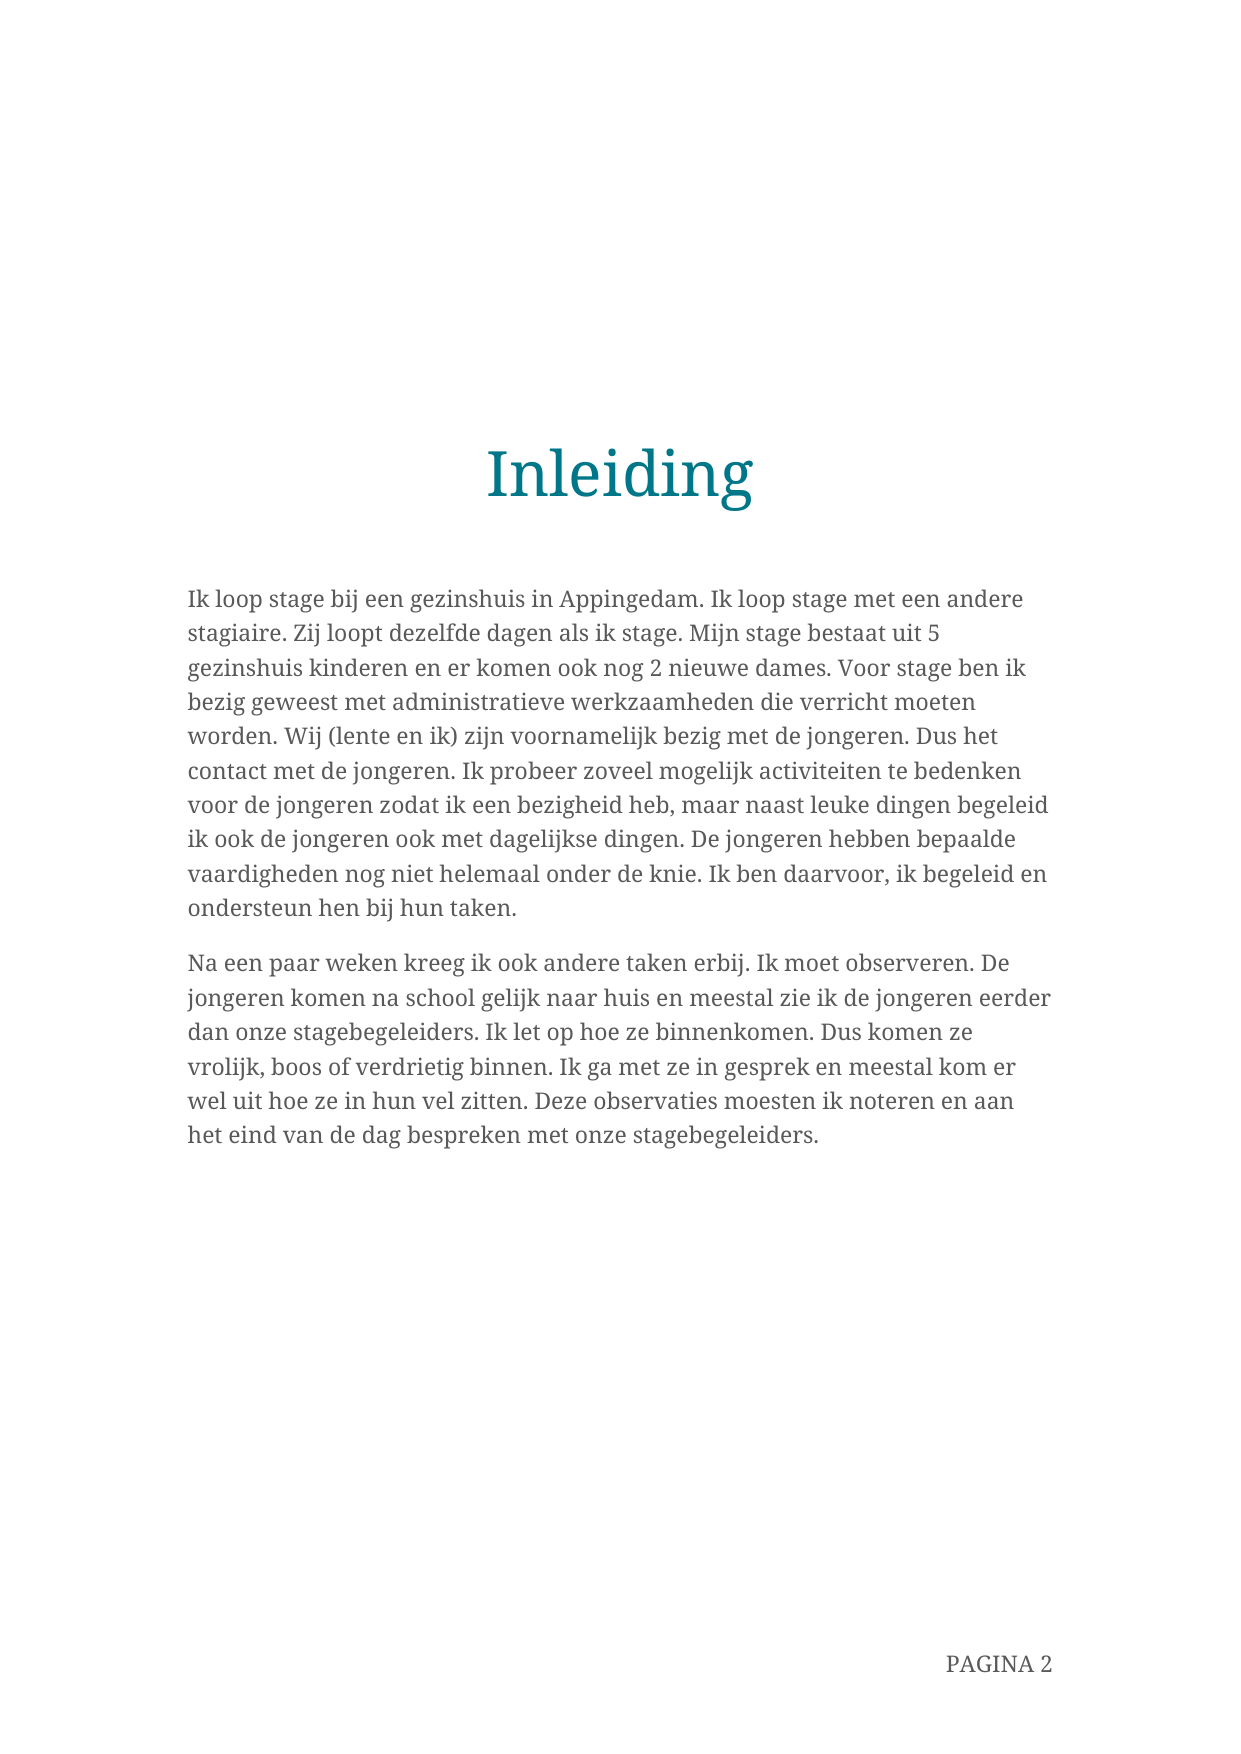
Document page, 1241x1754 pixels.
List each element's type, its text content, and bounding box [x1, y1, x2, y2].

text Ik loop stage bij een gezinshuis in Appingedam. Ik loop stage met een andere stagiaire. Zij loopt dezelfde dagen als ik stage. Mijn stage bestaat uit 5 gezinshuis kinderen en er komen ook nog 2 nieuwe dames. Voor stage ben ik bezig geweest met administratieve werkzaamheden die verricht moeten worden. Wij (lente en ik) zijn voornamelijk bezig met de jongeren. Dus het contact met de jongeren. Ik probeer zoveel mogelijk activiteiten te bedenken voor de jongeren zodat ik een bezigheid heb, maar naast leuke dingen begeleid ik ook de jongeren ook met dagelijkse dingen. De jongeren hebben bepaalde vaardigheden nog niet helemaal onder de knie. Ik ben daarvoor, ik begeleid en ondersteun hen bij hun taken. [187, 583, 1053, 923]
text Na een paar weken kreeg ik ook andere taken erbij. Ik moet observeren. De jongeren komen na school gelijk naar huis en meestal zie ik de jongeren eerder dan onze stagebegeleiders. Ik let op hoe ze binnenkomen. Dus komen ze vrolijk, boos of verdrietig binnen. Ik ga met ze in gesprek en meestal kom er wel uit hoe ze in hun vel zitten. Deze observaties moesten ik noteren en aan het eind van de dag bespreken met onze stagebegeleiders. [187, 947, 1053, 1151]
title Inleiding [187, 430, 1053, 515]
